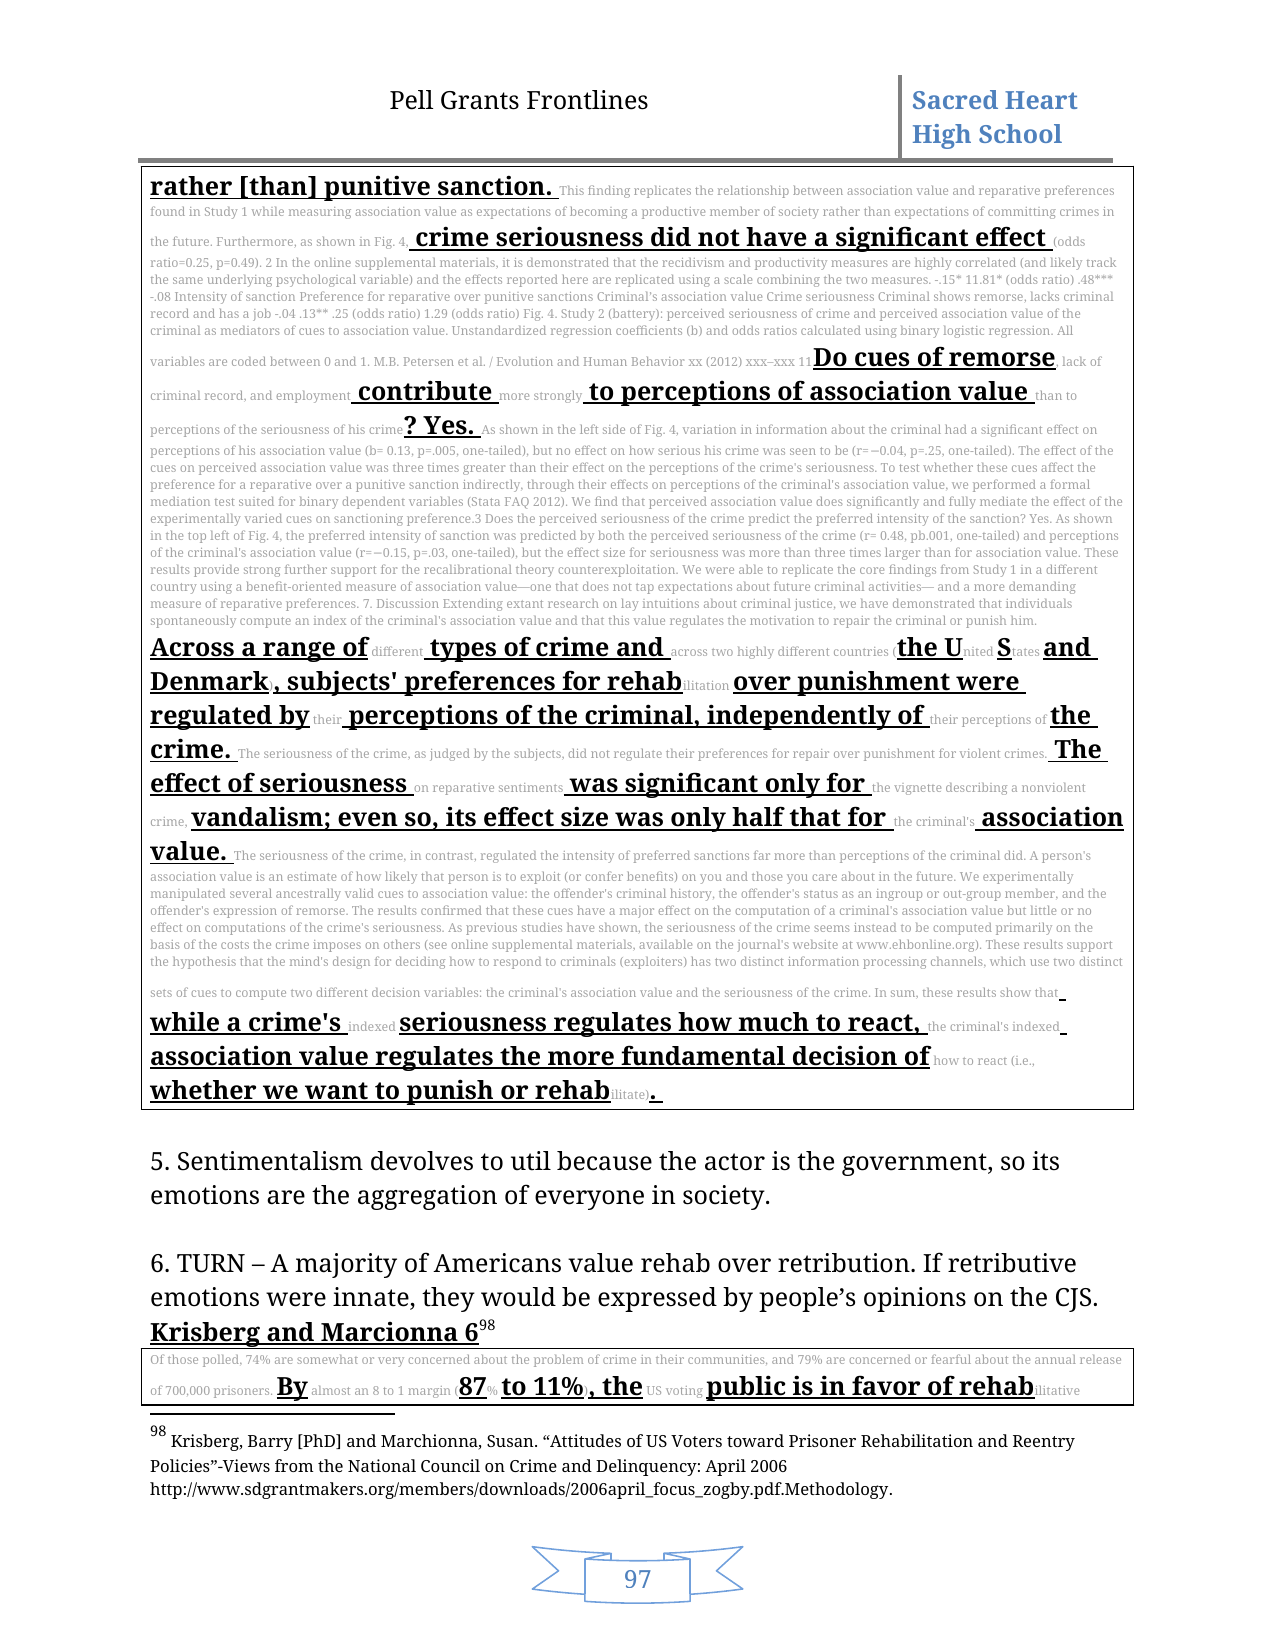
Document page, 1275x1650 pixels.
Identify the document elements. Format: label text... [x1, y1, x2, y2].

text 5. Sentimentalism devolves to util because the actor is the government, so its emotions are the aggregation of everyone in society. [150, 1144, 1125, 1212]
text 6. TURN – A majority of Americans value rehab over retribution. If retributive emotions were innate, they would be expressed by people’s opinions on the CJS. [150, 1246, 1125, 1314]
text Krisberg and Marcionna 6 [150, 1314, 1125, 1348]
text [142, 1349, 1133, 1404]
